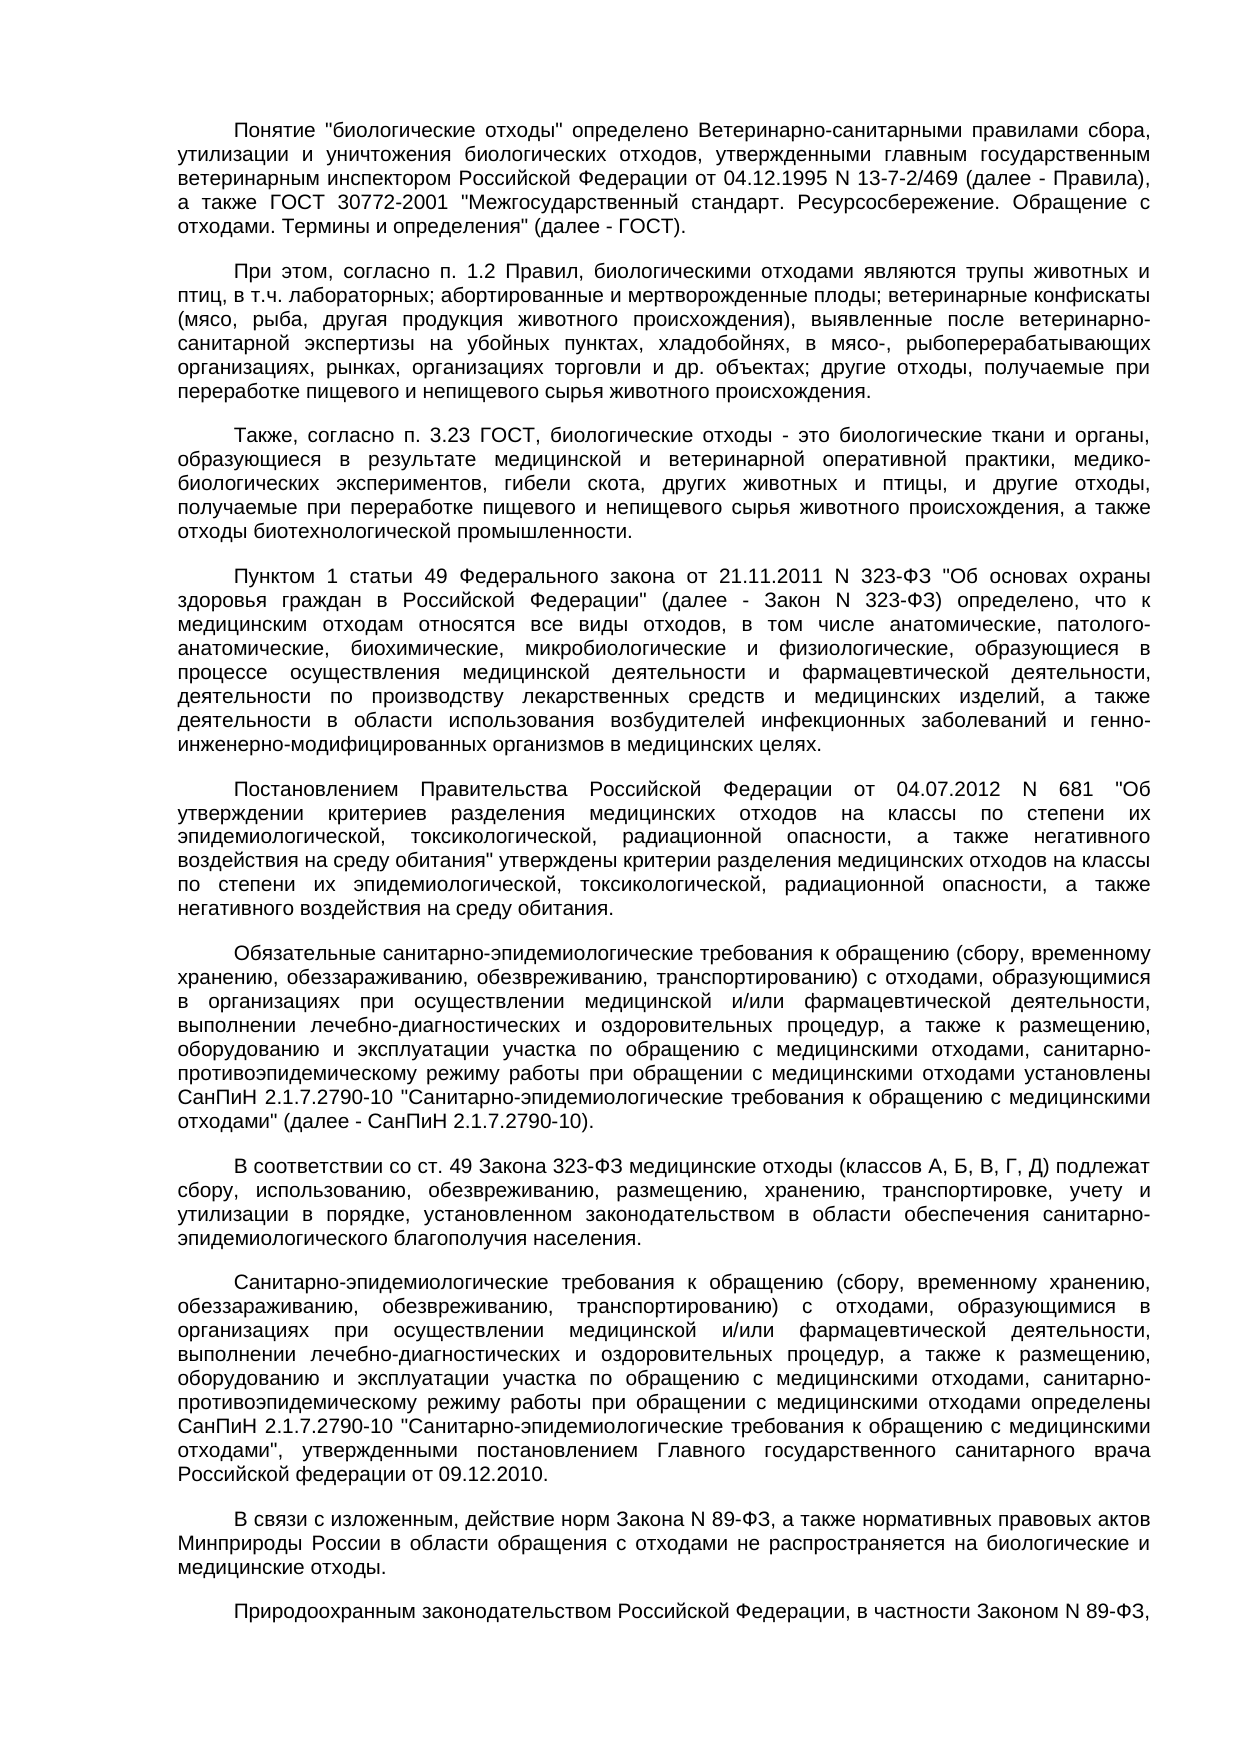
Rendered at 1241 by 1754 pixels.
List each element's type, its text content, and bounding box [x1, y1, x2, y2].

text При этом, согласно п. 1.2 Правил, биологическими отходами являются трупы животных и птиц, в т.ч. лабораторных; абортированные и мертворожденные плоды; ветеринарные конфискаты (мясо, рыба, другая продукция животного происхождения), выявленные после ветеринарно-санитарной экспертизы на убойных пунктах, хладобойнях, в мясо-, рыбоперерабатывающих организациях, рынках, организациях торговли и др. объектах; другие отходы, получаемые при переработке пищевого и непищевого сырья животного происхождения. [177, 259, 1152, 402]
text Понятие "биологические отходы" определено Ветеринарно-санитарными правилами сбора, утилизации и уничтожения биологических отходов, утвержденными главным государственным ветеринарным инспектором Российской Федерации от 04.12.1995 N 13-7-2/469 (далее - Правила), а также ГОСТ 30772-2001 "Межгосударственный стандарт. Ресурсосбережение. Обращение с отходами. Термины и определения" (далее - ГОСТ). [177, 118, 1152, 238]
text Постановлением Правительства Российской Федерации от 04.07.2012 N 681 "Об утверждении критериев разделения медицинских отходов на классы по степени их эпидемиологической, токсикологической, радиационной опасности, а также негативного воздействия на среду обитания" утверждены критерии разделения медицинских отходов на классы по степени их эпидемиологической, токсикологической, радиационной опасности, а также негативного воздействия на среду обитания. [177, 776, 1152, 920]
text Также, согласно п. 3.23 ГОСТ, биологические отходы - это биологические ткани и органы, образующиеся в результате медицинской и ветеринарной оперативной практики, медико-биологических экспериментов, гибели скота, других животных и птицы, и другие отходы, получаемые при переработке пищевого и непищевого сырья животного происхождения, а также отходы биотехнологической промышленности. [177, 423, 1152, 543]
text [177, 1599, 1152, 1623]
text Санитарно-эпидемиологические требования к обращению (сбору, временному хранению, обеззараживанию, обезвреживанию, транспортированию) с отходами, образующимися в организациях при осуществлении медицинской и/или фармацевтической деятельности, выполнении лечебно-диагностических и оздоровительных процедур, а также к размещению, оборудованию и эксплуатации участка по обращению с медицинскими отходами, санитарно-противоэпидемическому режиму работы при обращении с медицинскими отходами определены СанПиН 2.1.7.2790-10 "Санитарно-эпидемиологические требования к обращению с медицинскими отходами", утвержденными постановлением Главного государственного санитарного врача Российской федерации от 09.12.2010. [177, 1270, 1152, 1486]
text В соответствии со ст. 49 Закона 323-ФЗ медицинские отходы (классов А, Б, В, Г, Д) подлежат сбору, использованию, обезвреживанию, размещению, хранению, транспортировке, учету и утилизации в порядке, установленном законодательством в области обеспечения санитарно-эпидемиологического благополучия населения. [177, 1153, 1152, 1249]
text Пунктом 1 статьи 49 Федерального закона от 21.11.2011 N 323-ФЗ "Об основах охраны здоровья граждан в Российской Федерации" (далее - Закон N 323-ФЗ) определено, что к медицинским отходам относятся все виды отходов, в том числе анатомические, патолого-анатомические, биохимические, микробиологические и физиологические, образующиеся в процессе осуществления медицинской деятельности и фармацевтической деятельности, деятельности по производству лекарственных средств и медицинских изделий, а также деятельности в области использования возбудителей инфекционных заболеваний и генно-инженерно-модифицированных организмов в медицинских целях. [177, 564, 1152, 756]
text В связи с изложенным, действие норм Закона N 89-ФЗ, а также нормативных правовых актов Минприроды России в области обращения с отходами не распространяется на биологические и медицинские отходы. [177, 1507, 1152, 1578]
text Обязательные санитарно-эпидемиологические требования к обращению (сбору, временному хранению, обеззараживанию, обезвреживанию, транспортированию) с отходами, образующимися в организациях при осуществлении медицинской и/или фармацевтической деятельности, выполнении лечебно-диагностических и оздоровительных процедур, а также к размещению, оборудованию и эксплуатации участка по обращению с медицинскими отходами, санитарно-противоэпидемическому режиму работы при обращении с медицинскими отходами установлены СанПиН 2.1.7.2790-10 "Санитарно-эпидемиологические требования к обращению с медицинскими отходами" (далее - СанПиН 2.1.7.2790-10). [177, 941, 1152, 1133]
